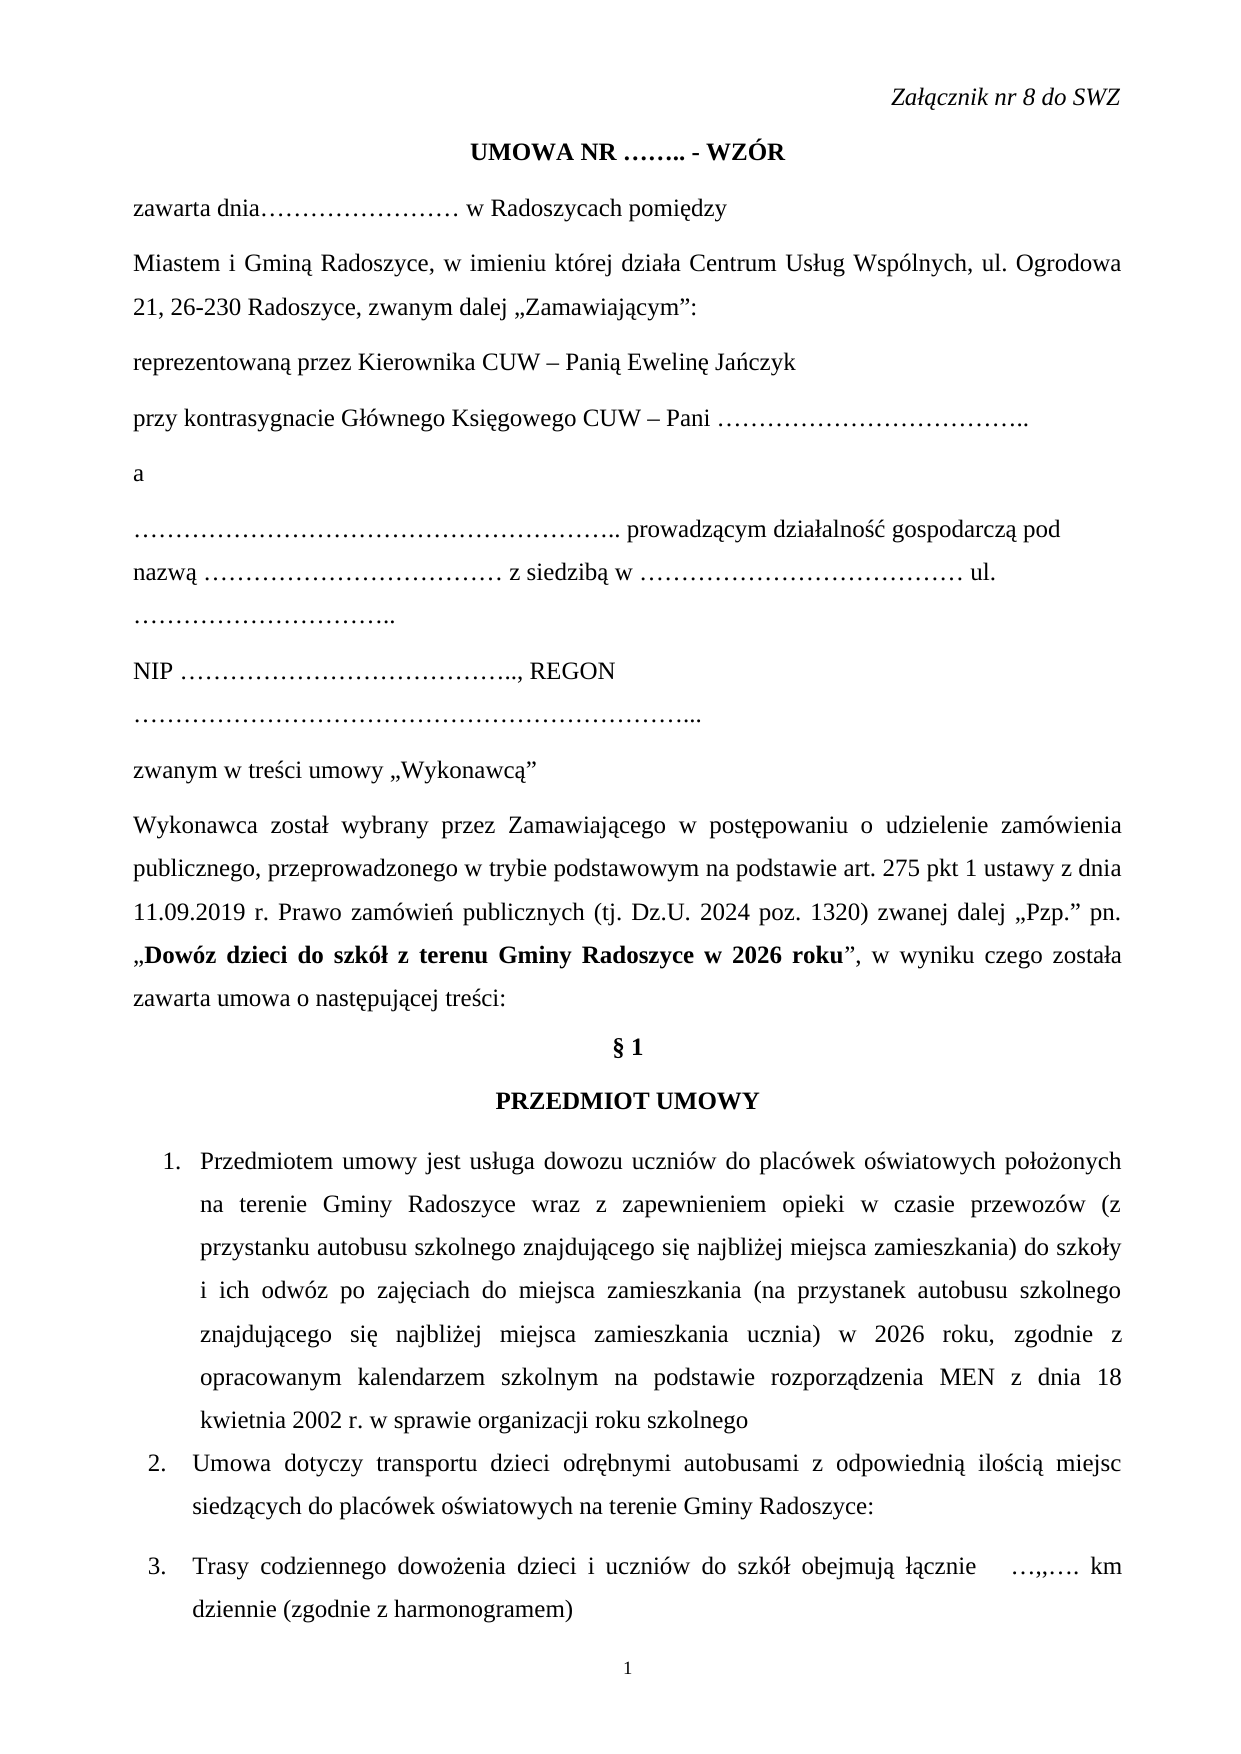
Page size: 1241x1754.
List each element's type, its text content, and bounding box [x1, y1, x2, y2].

text a [133, 458, 1122, 487]
text zawarta dnia…………………… w Radoszycach pomiędzy [133, 193, 1122, 222]
text zwanym w treści umowy „Wykonawcą” [133, 755, 1122, 783]
text UMOWA NR …….. - WZÓR [133, 137, 1122, 166]
text PRZEDMIOT UMOWY [133, 1086, 1122, 1115]
text Miastem i Gminą Radoszyce, w imieniu której działa Centrum Usług Wspólnych, ul. Ogrodowa 21, 26-230 Radoszyce, zwanym dalej „Zamawiającym”: [133, 248, 1122, 320]
text ………………………………………………….. prowadzącym działalność gospodarczą pod nazwą ……………………………… z siedzibą w ………………………………… ul. ………………………….. [133, 514, 1122, 629]
list Trasy codziennego dowożenia dzieci i uczniów do szkół obejmują łącznie …,,…. km dziennie (zgodnie z harmonogramem) [148, 1551, 1122, 1623]
text przy kontrasygnacie Głównego Księgowego CUW – Pani ……………………………….. [133, 403, 1122, 432]
text § 1 [133, 1032, 1122, 1061]
text Wykonawca został wybrany przez Zamawiającego w postępowaniu o udzielenie zamówienia publicznego, przeprowadzonego w trybie podstawowym na podstawie art. 275 pkt 1 ustawy z dnia 11.09.2019 r. Prawo zamówień publicznych (tj. Dz.U. 2024 poz. 1320) zwanej dalej „Pzp.” pn. „Dowóz dzieci do szkół z terenu Gminy Radoszyce w 2026 roku”, w wyniku czego została zawarta umowa o następującej treści: [133, 810, 1122, 1012]
text reprezentowaną przez Kierownika CUW – Panią Ewelinę Jańczyk [133, 347, 1122, 376]
text Załącznik nr 8 do SWZ [133, 82, 1122, 110]
list Przedmiotem umowy jest usługa dowozu uczniów do placówek oświatowych położonych na terenie Gminy Radoszyce wraz z zapewnieniem opieki w czasie przewozów (z przystanku autobusu szkolnego znajdującego się najbliżej miejsca zamieszkania) do szkoły i ich odwóz po zajęciach do miejsca zamieszkania (na przystanek autobusu szkolnego znajdującego się najbliżej miejsca zamieszkania ucznia) w 2026 roku, zgodnie z opracowanym kalendarzem szkolnym na podstawie rozporządzenia MEN z dnia 18 kwietnia 2002 r. w sprawie organizacji roku szkolnego [162, 1146, 1122, 1434]
text NIP ………………………………….., REGON …………………………………………………………... [133, 656, 1122, 728]
list Umowa dotyczy transportu dzieci odrębnymi autobusami z odpowiednią ilością miejsc siedzących do placówek oświatowych na terenie Gminy Radoszyce: [148, 1448, 1122, 1520]
